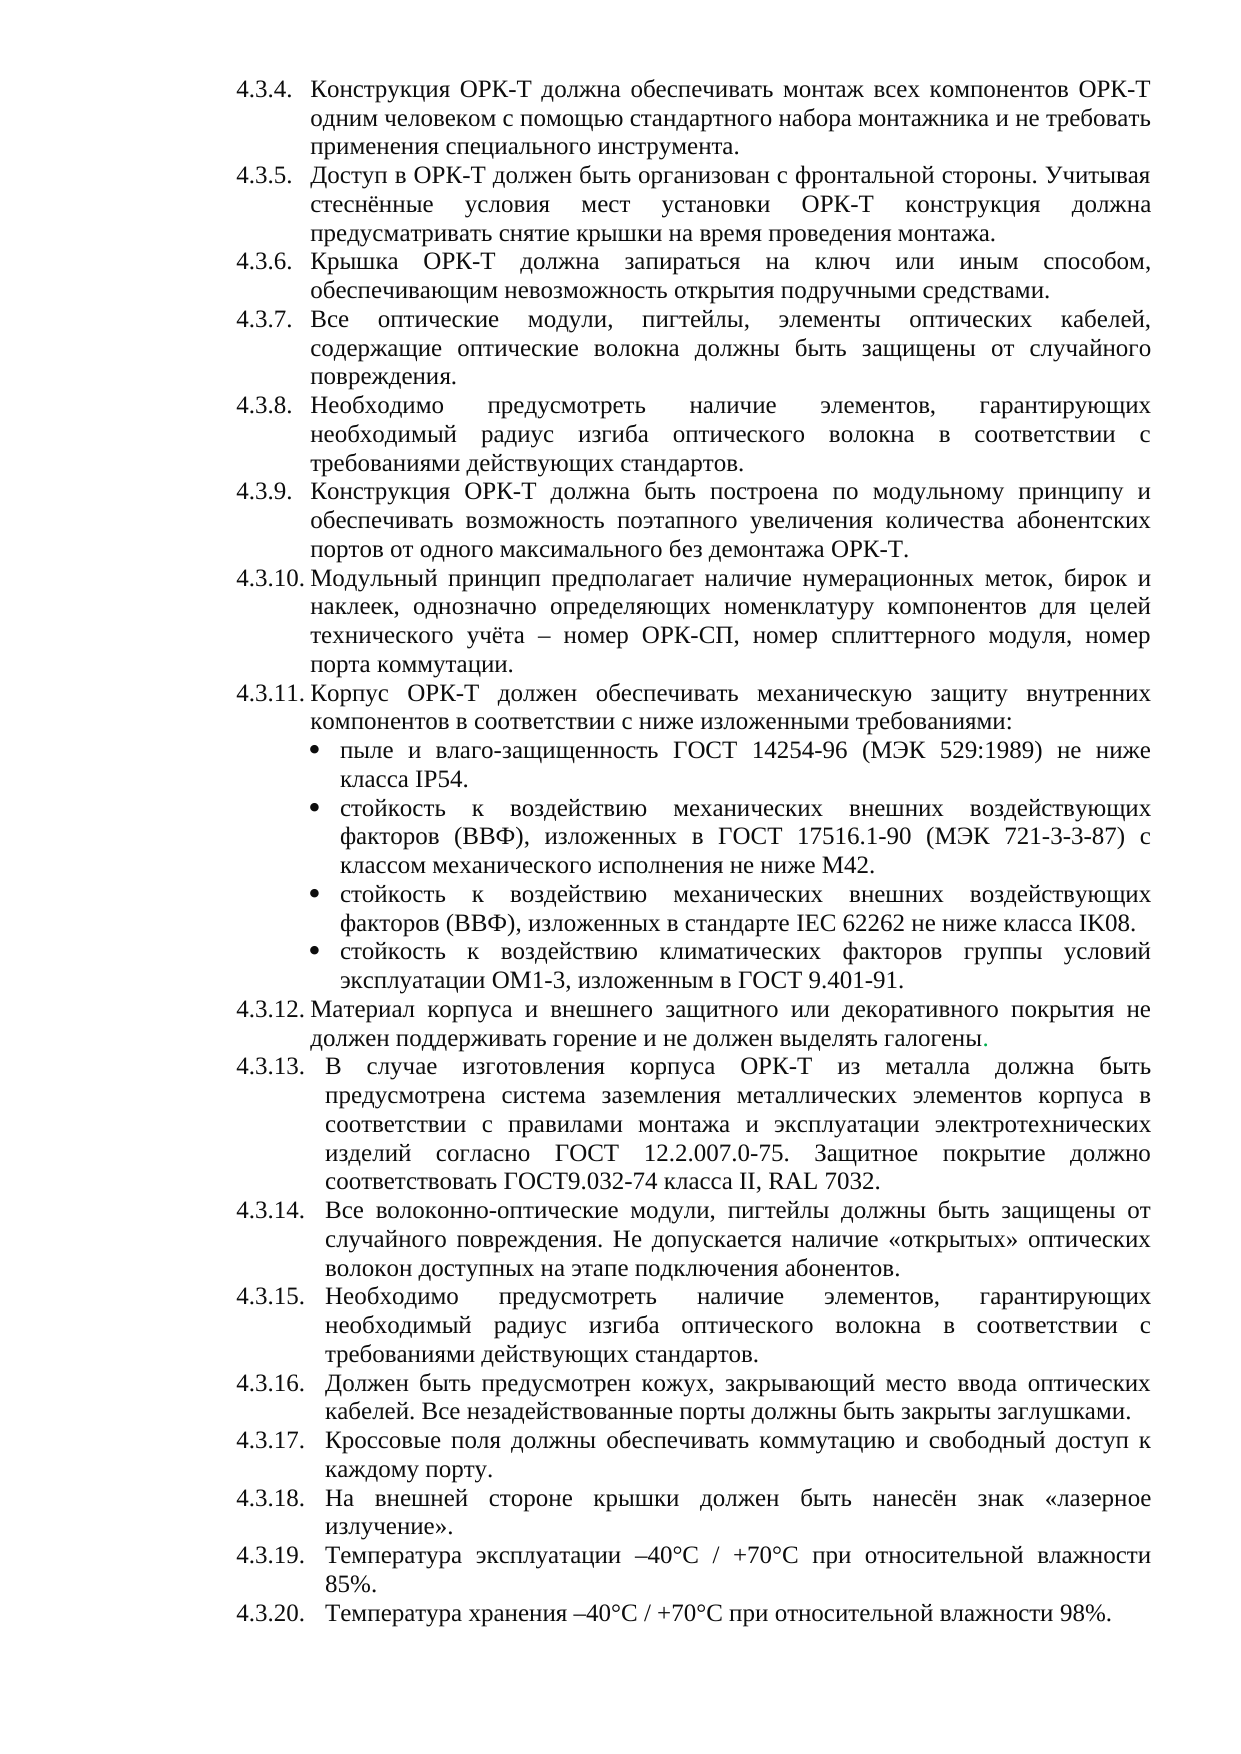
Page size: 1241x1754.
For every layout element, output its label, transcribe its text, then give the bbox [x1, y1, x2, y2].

list Корпус ОРК-Т должен обеспечивать механическую защиту внутренних компонентов в соответствии с ниже изложенными требованиями: [236, 678, 1152, 735]
list пыле и влаго-защищенность ГОСТ 14254-96 (МЭК 529:1989) не ниже класса IP54. [310, 735, 1152, 793]
list Температура хранения –40°C / +70°C при относительной влажности 98%. [236, 1598, 1152, 1626]
list стойкость к воздействию механических внешних воздействующих факторов (ВВФ), изложенных в ГОСТ 17516.1-90 (МЭК 721-3-3-87) с классом механического исполнения не ниже М42. [310, 793, 1152, 879]
list Температура эксплуатации –40°C / +70°C при относительной влажности 85%. [236, 1540, 1152, 1598]
list Конструкция ОРК-Т должна быть построена по модульному принципу и обеспечивать возможность поэтапного увеличения количества абонентских портов от одного максимального без демонтажа ОРК-Т. [236, 476, 1152, 563]
list Крышка ОРК-Т должна запираться на ключ или иным способом, обеспечивающим невозможность открытия подручными средствами. [236, 246, 1152, 304]
list Необходимо предусмотреть наличие элементов, гарантирующих необходимый радиус изгиба оптического волокна в соответствии с требованиями действующих стандартов. [236, 1281, 1152, 1368]
list Необходимо предусмотреть наличие элементов, гарантирующих необходимый радиус изгиба оптического волокна в соответствии с требованиями действующих стандартов. [236, 390, 1152, 476]
list На внешней стороне крышки должен быть нанесён знак «лазерное излучение». [236, 1483, 1152, 1540]
list Модульный принцип предполагает наличие нумерационных меток, бирок и наклеек, однозначно определяющих номенклатуру компонентов для целей технического учёта – номер ОРК-СП, номер сплиттерного модуля, номер порта коммутации. [236, 563, 1152, 678]
list Все оптические модули, пигтейлы, элементы оптических кабелей, содержащие оптические волокна должны быть защищены от случайного повреждения. [236, 304, 1152, 390]
list Должен быть предусмотрен кожух, закрывающий место ввода оптических кабелей. Все незадействованные порты должны быть закрыты заглушками. [236, 1368, 1152, 1425]
list Материал корпуса и внешнего защитного или декоративного покрытия не должен поддерживать горение и не должен выделять галогены. [236, 994, 1152, 1051]
list В случае изготовления корпуса ОРК-Т из металла должна быть предусмотрена система заземления металлических элементов корпуса в соответствии с правилами монтажа и эксплуатации электротехнических изделий согласно ГОСТ 12.2.007.0-75. Защитное покрытие должно соответствовать ГОСТ9.032-74 класса II, RAL 7032. [236, 1051, 1152, 1195]
list стойкость к воздействию механических внешних воздействующих факторов (ВВФ), изложенных в стандарте IEC 62262 не ниже класса IK08. [310, 879, 1152, 936]
list Доступ в ОРК-Т должен быть организован с фронтальной стороны. Учитывая стеснённые условия мест установки ОРК-Т конструкция должна предусматривать снятие крышки на время проведения монтажа. [236, 160, 1152, 246]
list Все волоконно-оптические модули, пигтейлы должны быть защищены от случайного повреждения. Не допускается наличие «открытых» оптических волокон доступных на этапе подключения абонентов. [236, 1195, 1152, 1281]
list Кроссовые поля должны обеспечивать коммутацию и свободный доступ к каждому порту. [236, 1425, 1152, 1483]
list стойкость к воздействию климатических факторов группы условий эксплуатации ОМ1-3, изложенным в ГОСТ 9.401-91. [310, 936, 1152, 994]
list Конструкция ОРК-Т должна обеспечивать монтаж всех компонентов ОРК-Т одним человеком с помощью стандартного набора монтажника и не требовать применения специального инструмента. [236, 74, 1152, 160]
